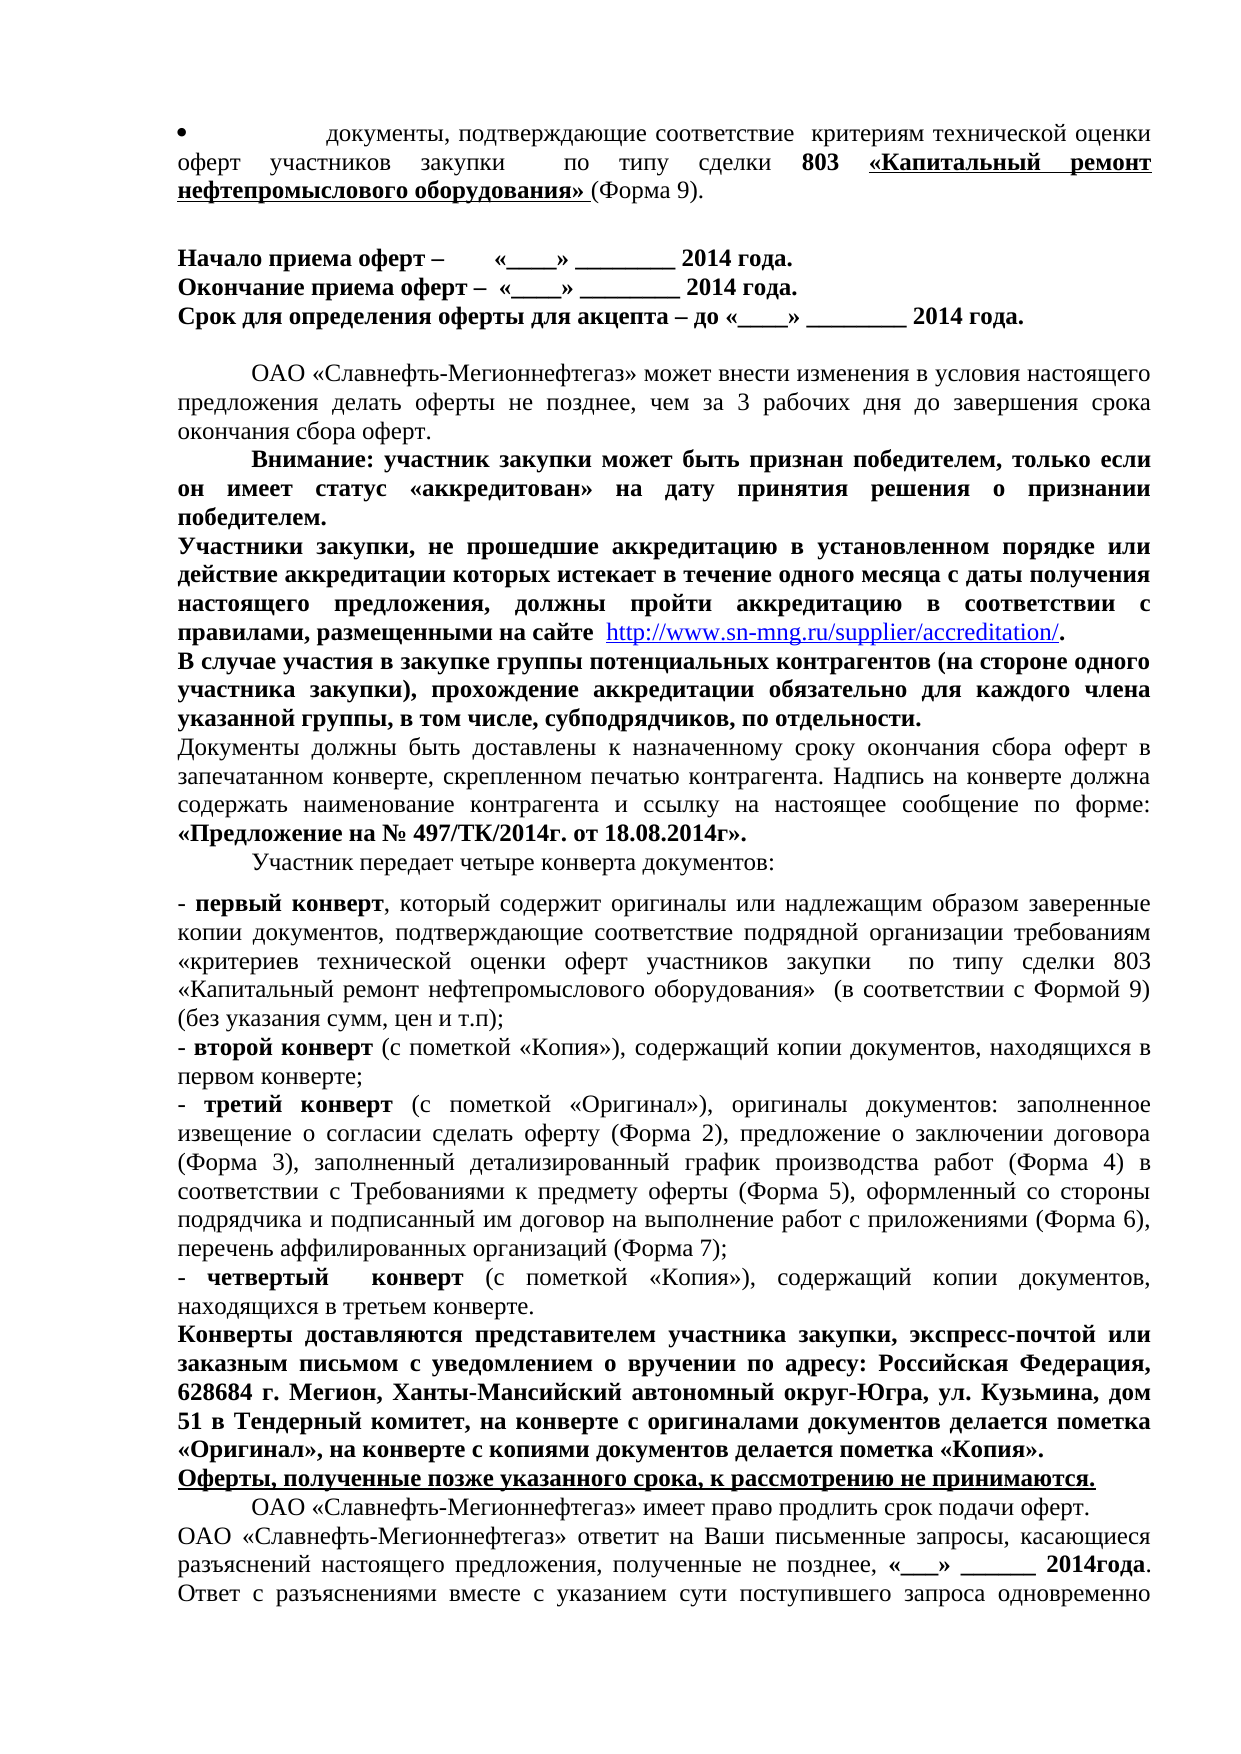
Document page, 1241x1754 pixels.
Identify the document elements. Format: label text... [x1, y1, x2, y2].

text - третий конверт (с пометкой «Оригинал»), оригиналы документов: заполненное извещение о согласии сделать оферту (Форма 2), предложение о заключении договора (Форма 3), заполненный детализированный график производства работ (Форма 4) в соответствии с Требованиями к предмету оферты (Форма 5), оформленный со стороны подрядчика и подписанный им договор на выполнение работ с приложениями (Форма 6), перечень аффилированных организаций (Форма 7); [177, 1089, 1152, 1262]
list документы, подтверждающие соответствие критериям технической оценки оферт участников закупки по типу сделки 803 «Капитальный ремонт нефтепромыслового оборудования» (Форма 9). [177, 118, 1152, 204]
text Внимание: участник закупки может быть признан победителем, только если он имеет статус «аккредитован» на дату принятия решения о признании победителем. [177, 444, 1152, 531]
text ОАО «Славнефть-Мегионнефтегаз» может внести изменения в условия настоящего предложения делать оферты не позднее, чем за 3 рабочих дня до завершения срока окончания сбора оферт. [177, 358, 1152, 444]
text Оферты, полученные позже указанного срока, к рассмотрению не принимаются. [177, 1463, 1152, 1492]
text - первый конверт, который содержит оригиналы или надлежащим образом заверенные копии документов, подтверждающие соответствие подрядной организации требованиям «критериев технической оценки оферт участников закупки по типу сделки 803 «Капитальный ремонт нефтепромыслового оборудования» (в соответствии с Формой 9) (без указания сумм, цен и т.п); [177, 888, 1152, 1032]
text Участники закупки, не прошедшие аккредитацию в установленном порядке или действие аккредитации которых истекает в течение одного месяца с даты получения настоящего предложения, должны пройти аккредитацию в соответствии с правилами, размещенными на сайте http://www.sn-mng.ru/supplier/accreditation/. [177, 531, 1152, 646]
text Окончание приема оферт – «____» ________ 2014 года. [177, 272, 1152, 301]
text Конверты доставляются представителем участника закупки, экспресс-почтой или заказным письмом с уведомлением о вручении по адресу: Российская Федерация, 628684 г. Мегион, Ханты-Мансийский автономный округ-Югра, ул. Кузьмина, дом 51 в Тендерный комитет, на конверте с оригиналами документов делается пометка «Оригинал», на конверте с копиями документов делается пометка «Копия». [177, 1319, 1152, 1463]
text Документы должны быть доставлены к назначенному сроку окончания сбора оферт в запечатанном конверте, скрепленном печатью контрагента. Надпись на конверте должна содержать наименование контрагента и ссылку на настоящее сообщение по форме: «Предложение на № 497/ТК/2014г. от 18.08.2014г». [177, 732, 1152, 847]
text Участник передает четыре конверта документов: [177, 847, 1152, 876]
text - второй конверт (с пометкой «Копия»), содержащий копии документов, находящихся в первом конверте; [177, 1032, 1152, 1089]
text Начало приема оферт – «____» ________ 2014 года. [177, 243, 1152, 272]
text ОАО «Славнефть-Мегионнефтегаз» имеет право продлить срок подачи оферт. [177, 1492, 1152, 1521]
text В случае участия в закупке группы потенциальных контрагентов (на стороне одного участника закупки), прохождение аккредитации обязательно для каждого члена указанной группы, в том числе, субподрядчиков, по отдельности. [177, 646, 1152, 732]
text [177, 1521, 1152, 1607]
text - четвертый конверт (с пометкой «Копия»), содержащий копии документов, находящихся в третьем конверте. [177, 1262, 1152, 1319]
text Срок для определения оферты для акцепта – до «____» ________ 2014 года. [177, 301, 1152, 329]
